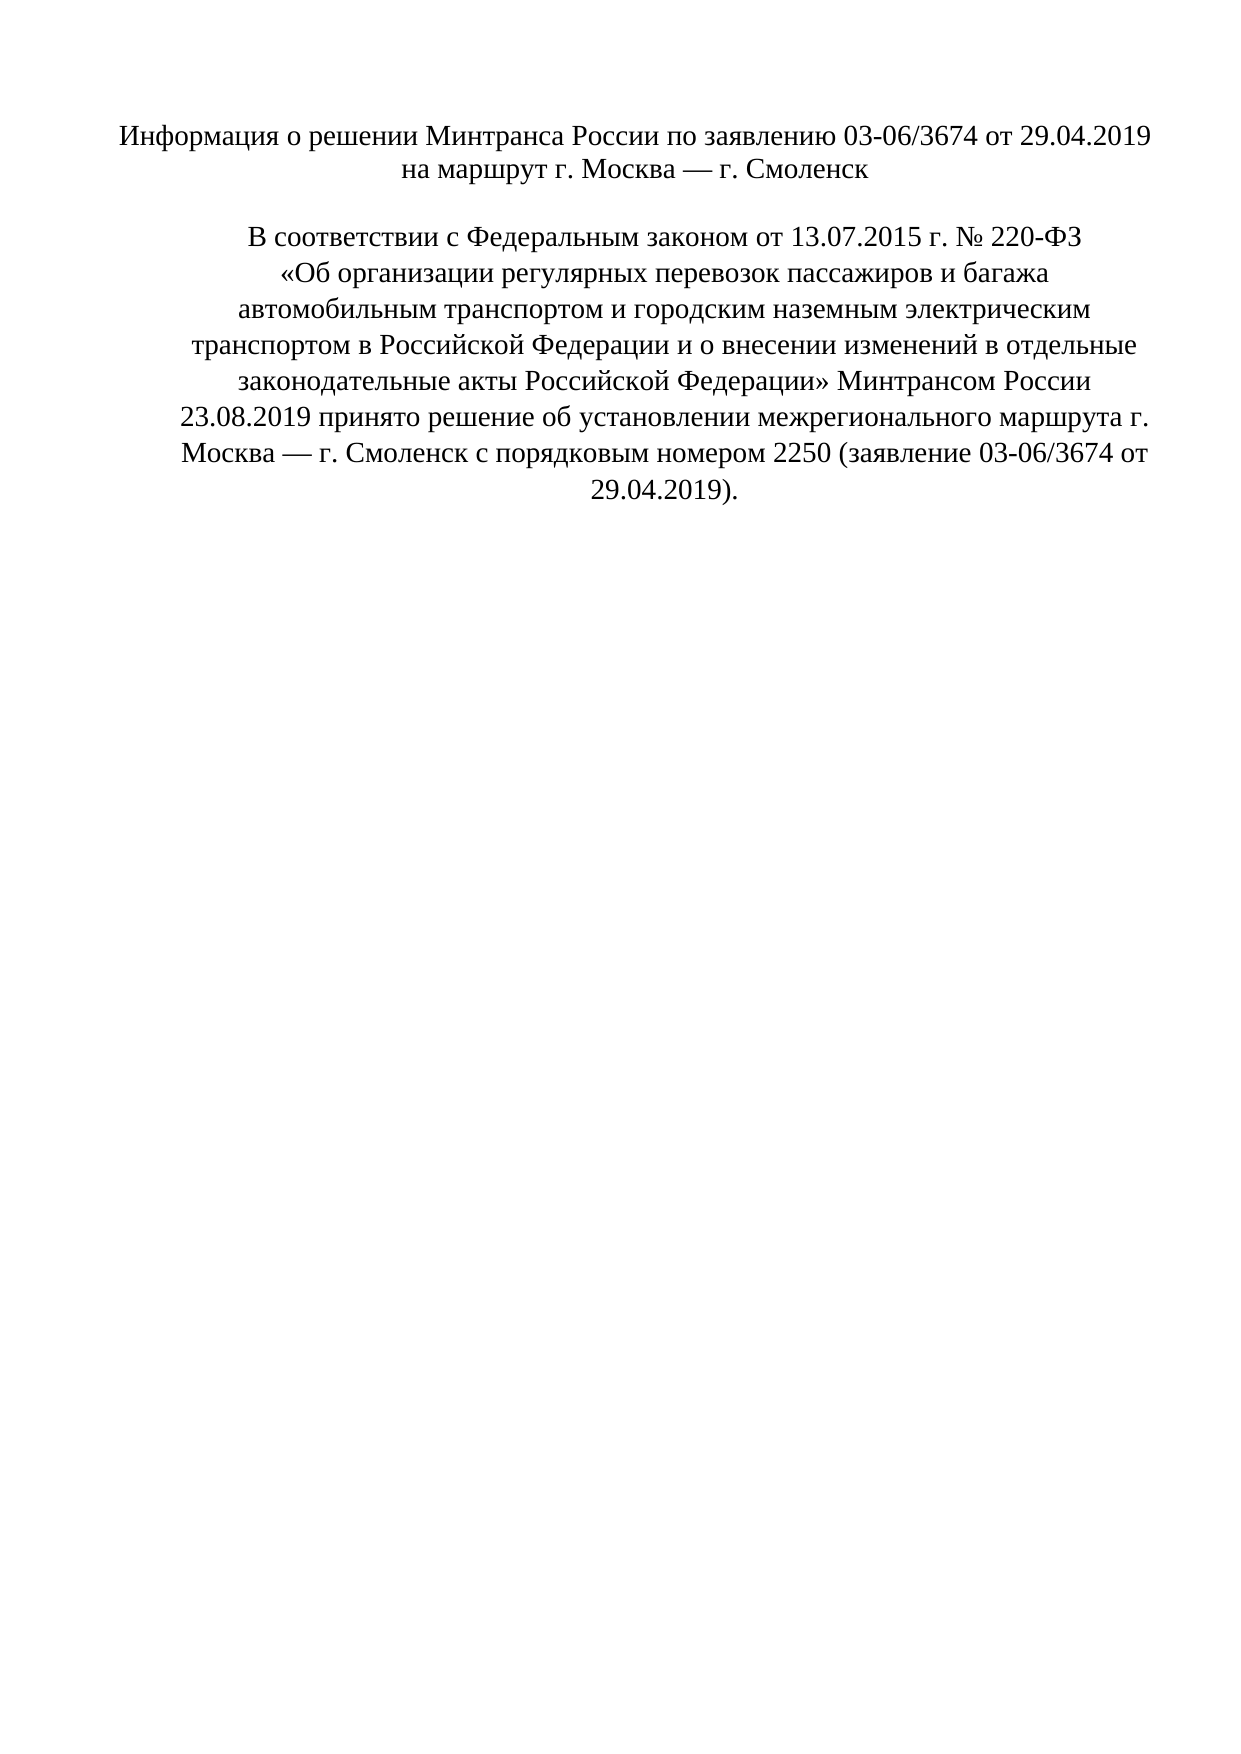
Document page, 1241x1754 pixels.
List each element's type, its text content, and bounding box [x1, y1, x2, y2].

text В соответствии с Федеральным законом от 13.07.2015 г. № 220-ФЗ «Об организации регулярных перевозок пассажиров и багажа автомобильным транспортом и городским наземным электрическим транспортом в Российской Федерации и о внесении изменений в отдельные законодательные акты Российской Федерации» Минтрансом России 23.08.2019 принято решение об установлении межрегионального маршрута г. Москва — г. Смоленск с порядковым номером 2250 (заявление 03-06/3674 от 29.04.2019). [177, 219, 1152, 505]
text Информация о решении Минтранса России по заявлению 03-06/3674 от 29.04.2019 на маршрут г. Москва — г. Смоленск [118, 118, 1152, 185]
